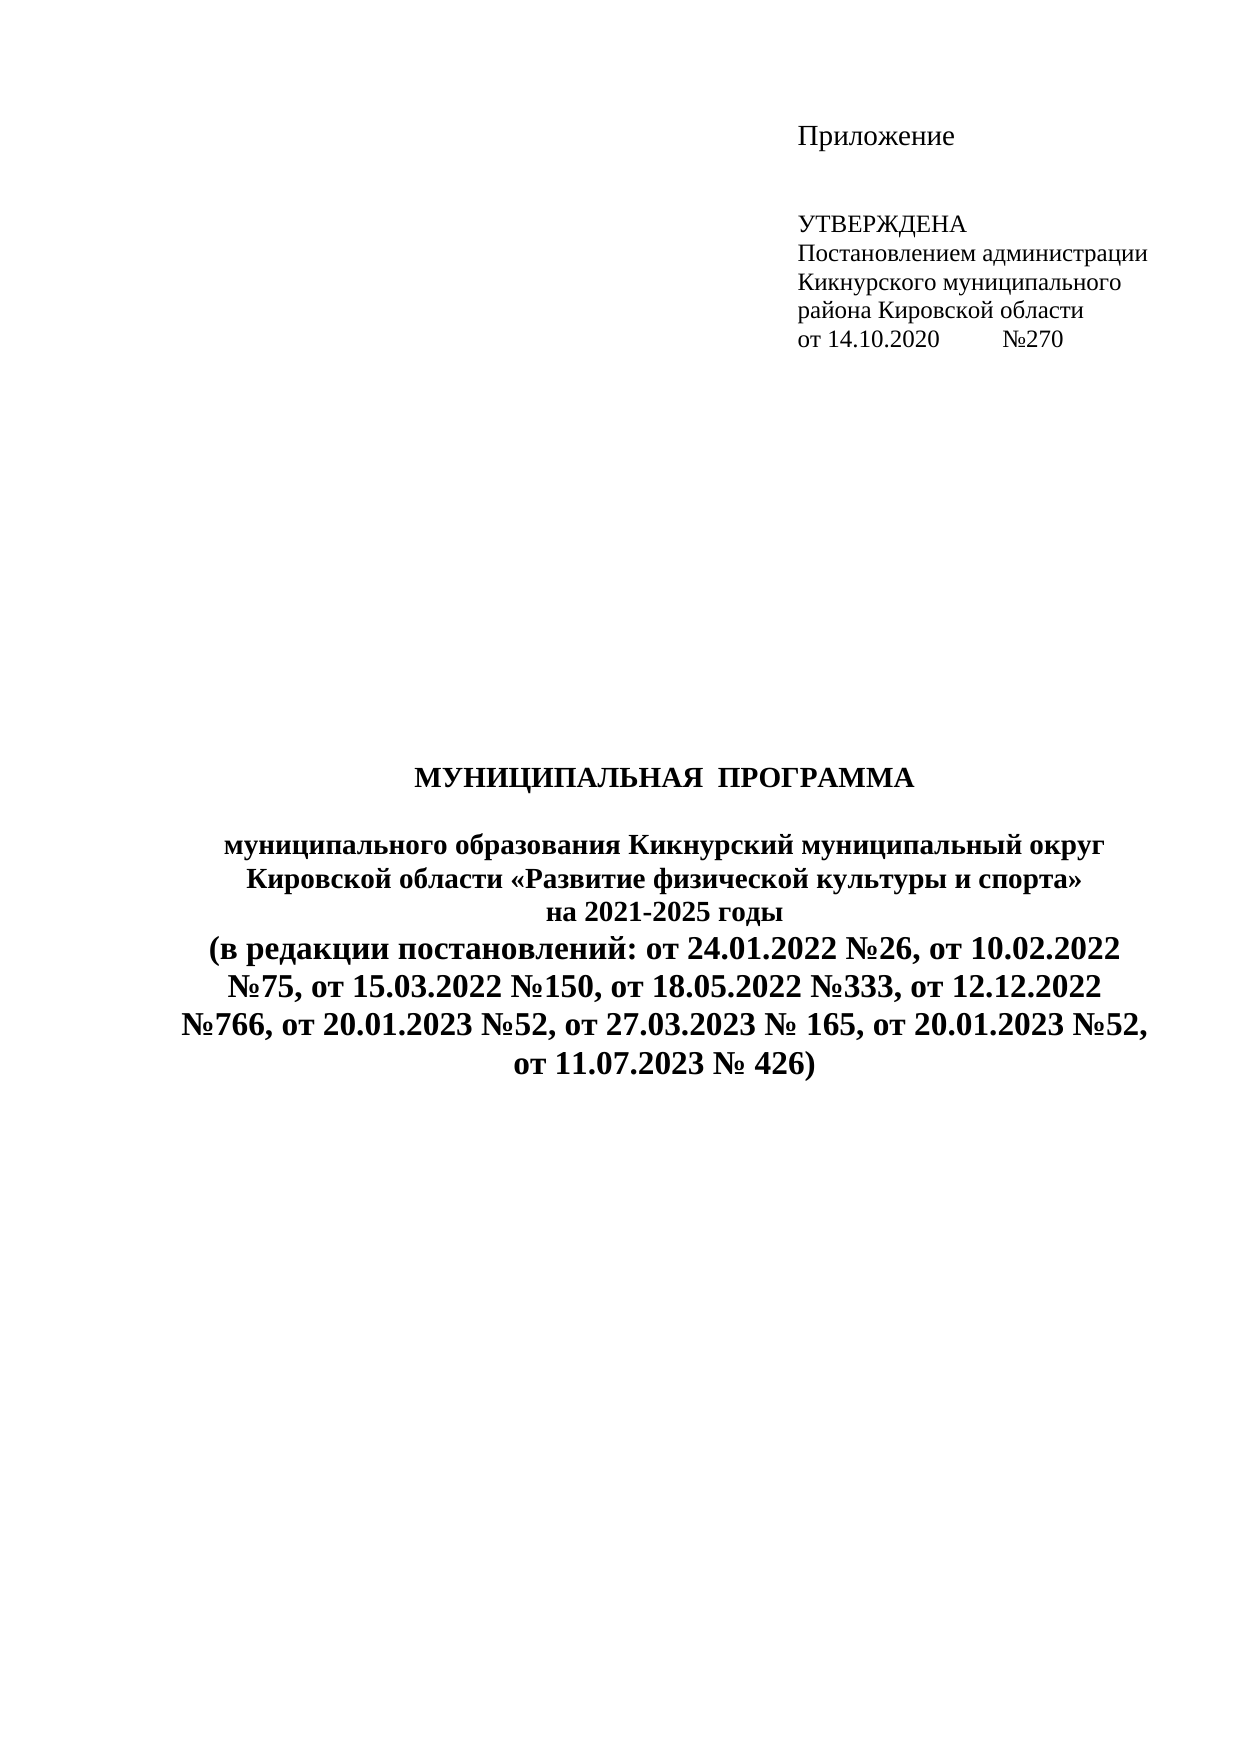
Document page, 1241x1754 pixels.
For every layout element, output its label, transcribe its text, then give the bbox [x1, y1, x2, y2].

text муниципального образования Кикнурский муниципальный округ Кировской области «Развитие физической культуры и спорта» [177, 827, 1152, 894]
text Постановлением администрации [177, 238, 1152, 267]
text на 2021-2025 годы [177, 894, 1152, 928]
text района Кировской области [177, 295, 1152, 324]
text Приложение [177, 118, 1152, 152]
text МУНИЦИПАЛЬНАЯ ПРОГРАММА [177, 760, 1152, 794]
text УТВЕРЖДЕНА [177, 209, 1152, 238]
text (в редакции постановлений: от 24.01.2022 №26, от 10.02.2022 №75, от 15.03.2022 №150, от 18.05.2022 №333, от 12.12.2022 №766, от 20.01.2023 №52, от 27.03.2023 № 165, от 20.01.2023 №52, от 11.07.2023 № 426) [177, 928, 1152, 1081]
text от 14.10.2020 №270 [177, 324, 1152, 353]
text Кикнурского муниципального [177, 267, 1152, 295]
